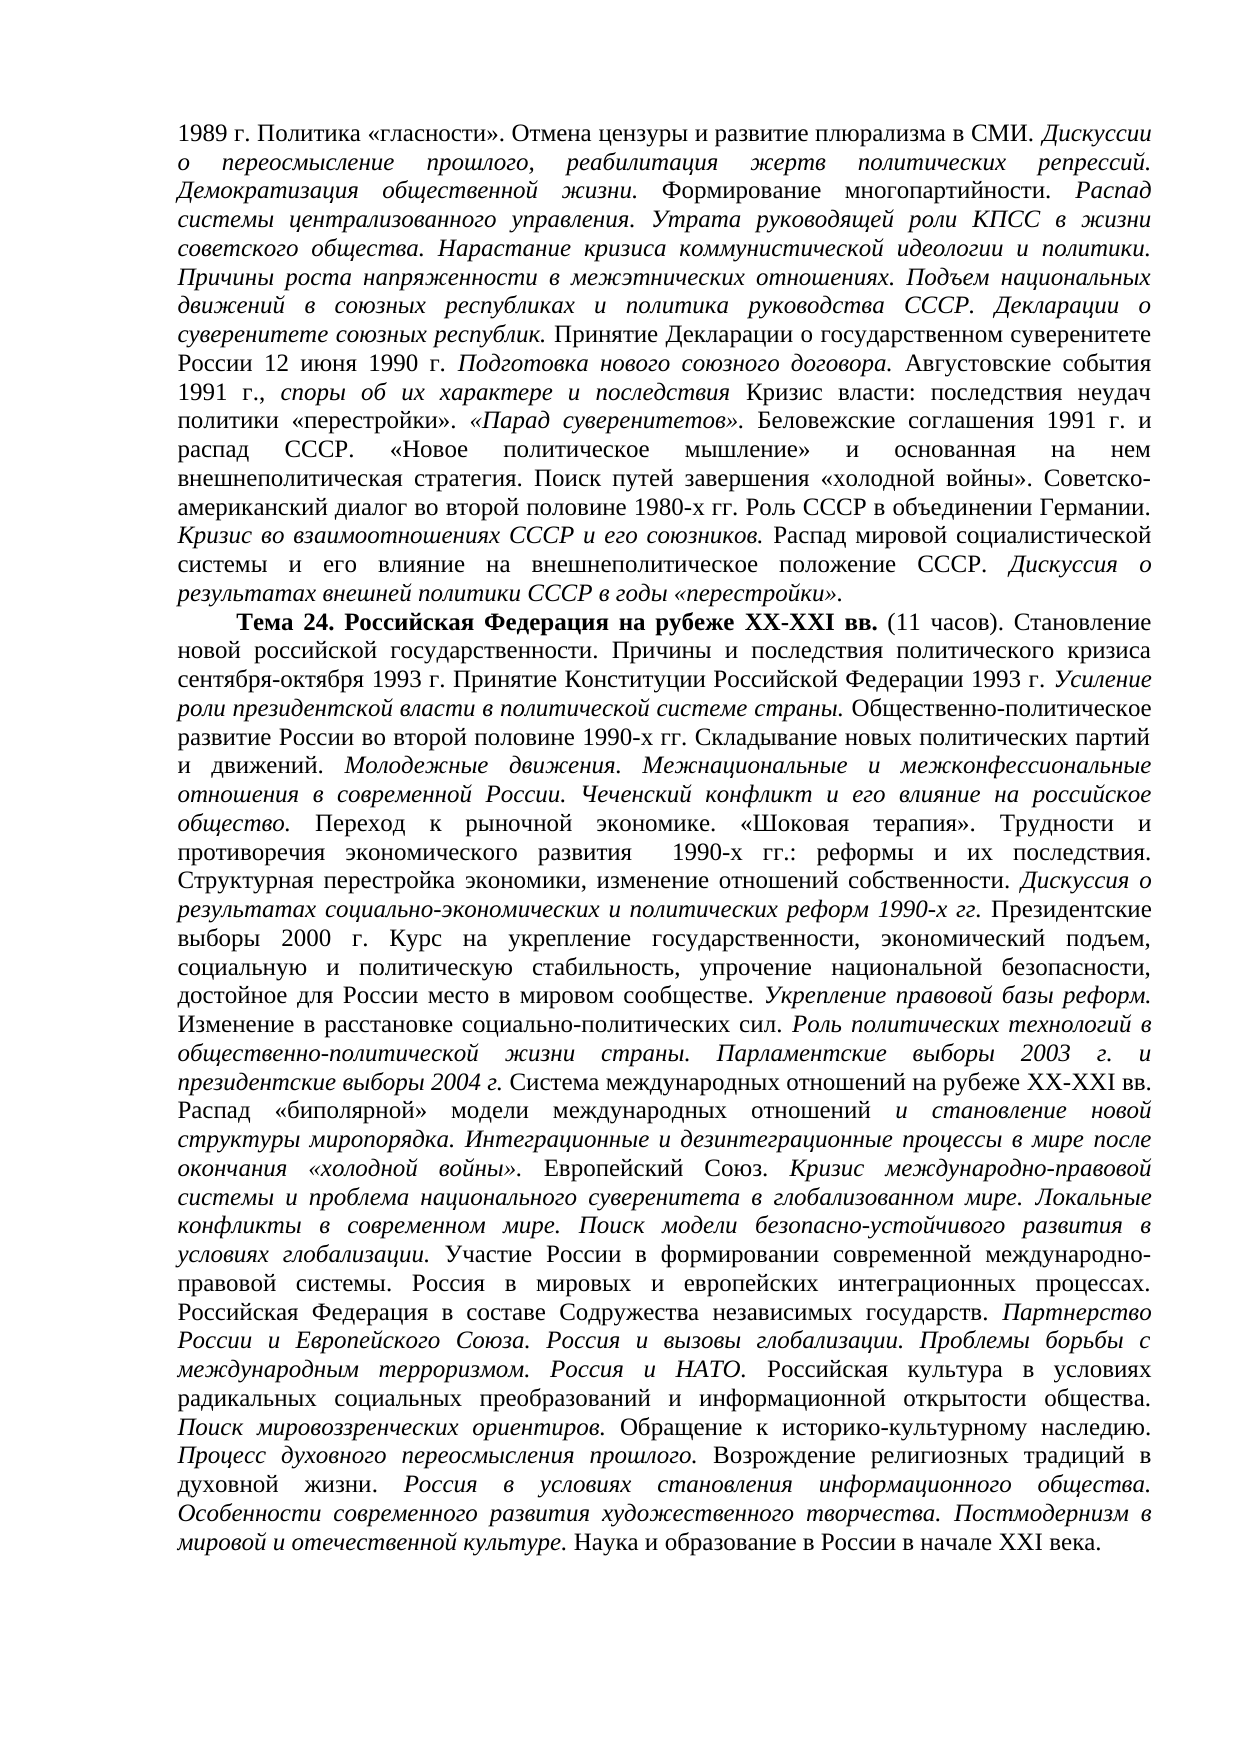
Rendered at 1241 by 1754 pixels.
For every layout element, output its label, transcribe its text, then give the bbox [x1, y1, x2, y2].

text Тема 23. Перестройка в СССР. 1985-1991 гг. (8 часов). Попытки модернизации советской экономики и политической системы во второй половине 1980-х гг. Обновление высшего звена правящей элиты. Стратегия «ускорения» социально-экономического развития и ее противоречия. Введение принципов самоокупаемости и хозрасчета, начало развития предпринимательства. Кризис потребления и подъем забастовочного движения в 1989 г. Политика «гласности». Отмена цензуры и развитие плюрализма в СМИ. Дискуссии о переосмысление прошлого, реабилитация жертв политических репрессий. Демократизация общественной жизни. Формирование многопартийности. Распад системы централизованного управления. Утрата руководящей роли КПСС в жизни советского общества. Нарастание кризиса коммунистической идеологии и политики. Причины роста напряженности в межэтнических отношениях. Подъем национальных движений в союзных республиках и политика руководства СССР. Декларации о суверенитете союзных республик. Принятие Декларации о государственном суверенитете России 12 июня 1990 г. Подготовка нового союзного договора. Августовские события 1991 г., споры об их характере и последствия Кризис власти: последствия неудач политики «перестройки». «Парад суверенитетов». Беловежские соглашения 1991 г. и распад СССР. «Новое политическое мышление» и основанная на нем внешнеполитическая стратегия. Поиск путей завершения «холодной войны». Советско-американский диалог во второй половине 1980-х гг. Роль СССР в объединении Германии. Кризис во взаимоотношениях СССР и его союзников. Распад мировой социалистической системы и его влияние на внешнеполитическое положение СССР. Дискуссия о результатах внешней политики СССР в годы «перестройки». [177, 348, 1152, 981]
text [177, 118, 1152, 348]
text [177, 981, 1152, 1613]
